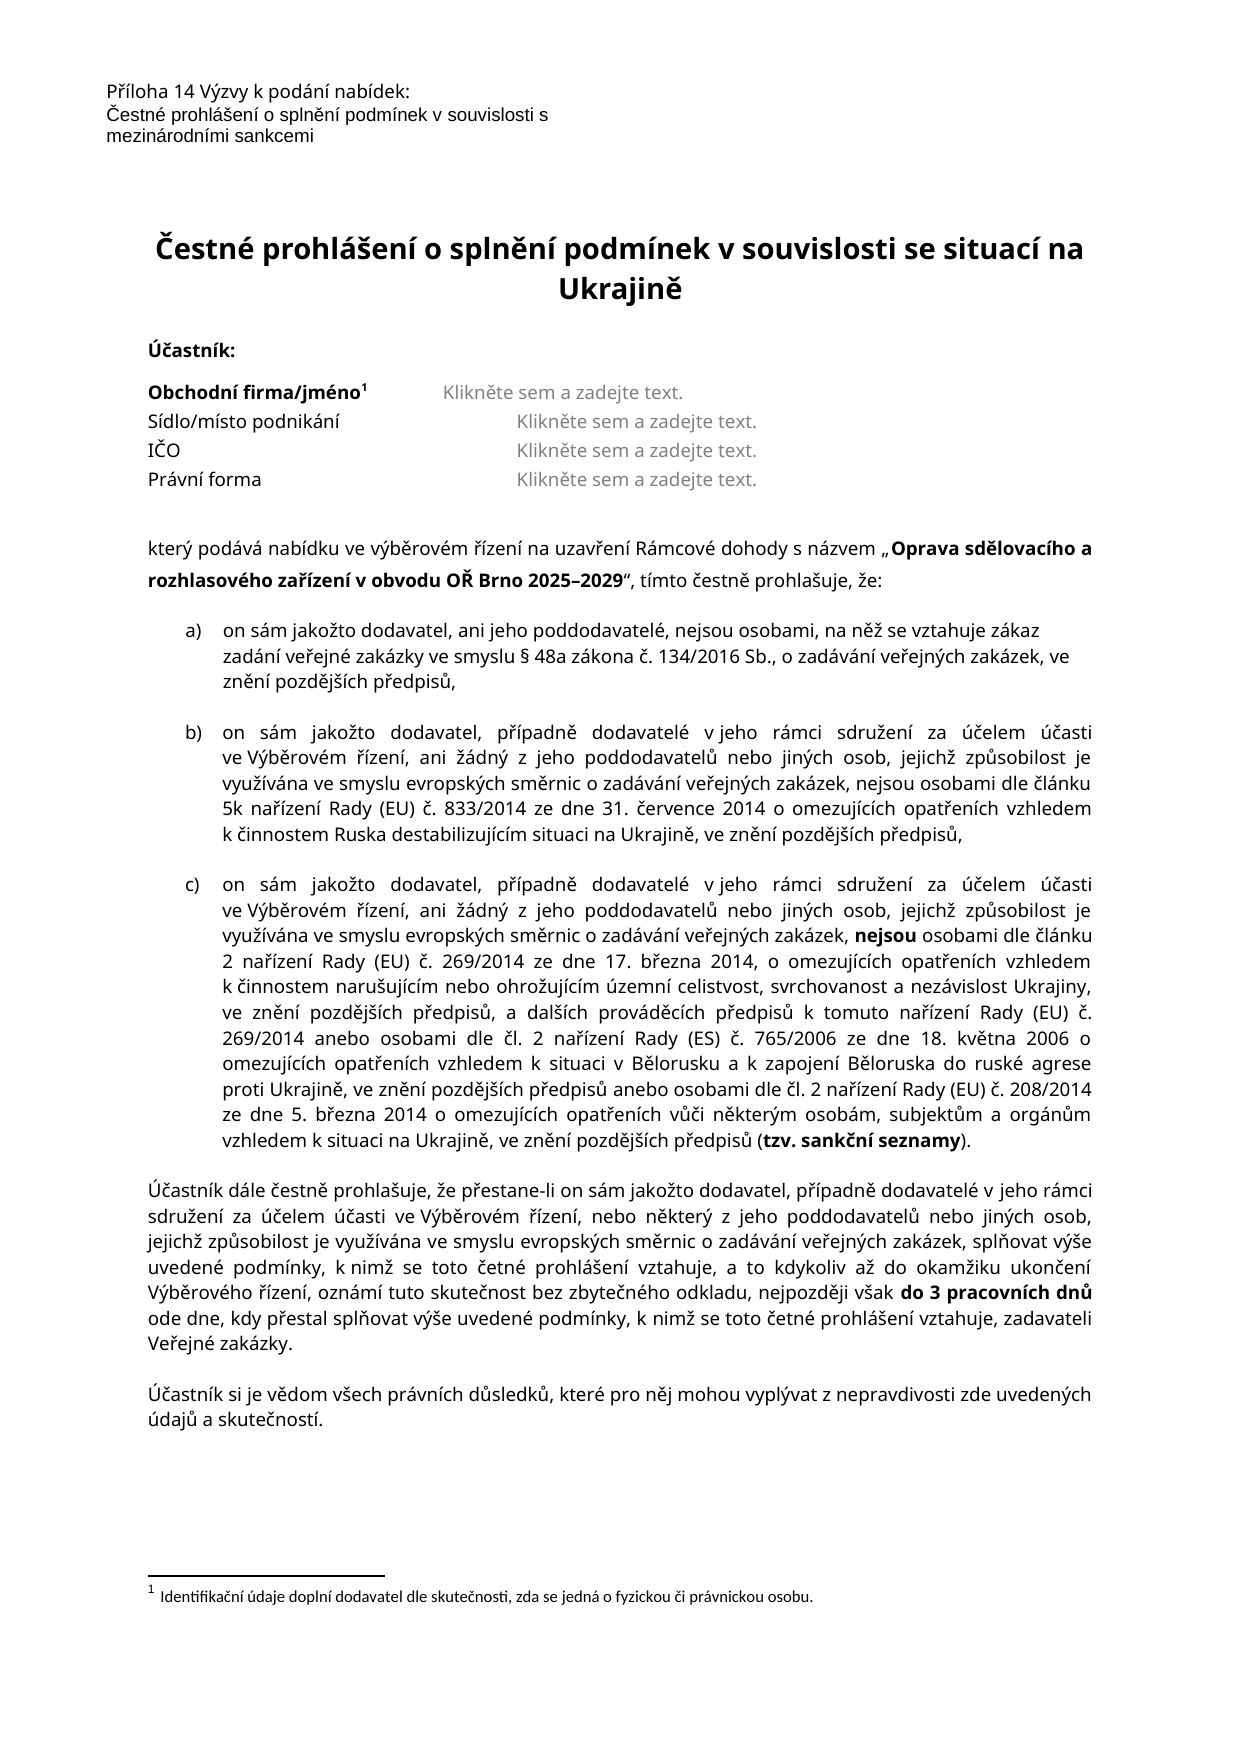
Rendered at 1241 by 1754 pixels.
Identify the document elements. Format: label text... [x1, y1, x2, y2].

text Sídlo/místo podnikání [148, 405, 1093, 434]
list on sám jakožto dodavatel, případně dodavatelé v jeho rámci sdružení za účelem účasti ve Výběrovém řízení, ani žádný z jeho poddodavatelů nebo jiných osob, jejichž způsobilost je využívána ve smyslu evropských směrnic o zadávání veřejných zakázek, nejsou osobami dle článku 5k nařízení Rady (EU) č. 833/2014 ze dne 31. července 2014 o omezujících opatřeních vzhledem k činnostem Ruska destabilizujícím situaci na Ukrajině, ve znění pozdějších předpisů, [185, 719, 1093, 847]
text který podává nabídku ve výběrovém řízení na uzavření Rámcové dohody s názvem „Oprava sdělovacího a rozhlasového zařízení v obvodu OŘ Brno 2025–2029“, tímto čestně prohlašuje, že: [148, 530, 1093, 592]
text Obchodní firma/jméno [148, 376, 1093, 405]
text Účastník si je vědom všech právních důsledků, které pro něj mohou vyplývat z nepravdivosti zde uvedených údajů a skutečností. [148, 1381, 1093, 1432]
text Účastník: [148, 333, 1093, 364]
list on sám jakožto dodavatel, ani jeho poddodavatelé, nejsou osobami, na něž se vztahuje zákaz zadání veřejné zakázky ve smyslu § 48a zákona č. 134/2016 Sb., o zadávání veřejných zakázek, ve znění pozdějších předpisů, [185, 617, 1093, 694]
text IČO [148, 434, 1093, 463]
text Účastník dále čestně prohlašuje, že přestane-li on sám jakožto dodavatel, případně dodavatelé v jeho rámci sdružení za účelem účasti ve Výběrovém řízení, nebo některý z jeho poddodavatelů nebo jiných osob, jejichž způsobilost je využívána ve smyslu evropských směrnic o zadávání veřejných zakázek, splňovat výše uvedené podmínky, k nimž se toto četné prohlášení vztahuje, a to kdykoliv až do okamžiku ukončení Výběrového řízení, oznámí tuto skutečnost bez zbytečného odkladu, nejpozději však do 3 pracovních dnů ode dne, kdy přestal splňovat výše uvedené podmínky, k nimž se toto četné prohlášení vztahuje, zadavateli Veřejné zakázky. [148, 1177, 1093, 1356]
list on sám jakožto dodavatel, případně dodavatelé v jeho rámci sdružení za účelem účasti ve Výběrovém řízení, ani žádný z jeho poddodavatelů nebo jiných osob, jejichž způsobilost je využívána ve smyslu evropských směrnic o zadávání veřejných zakázek, nejsou osobami dle článku 2 nařízení Rady (EU) č. 269/2014 ze dne 17. března 2014, o omezujících opatřeních vzhledem k činnostem narušujícím nebo ohrožujícím územní celistvost, svrchovanost a nezávislost Ukrajiny, ve znění pozdějších předpisů, a dalších prováděcích předpisů k tomuto nařízení Rady (EU) č. 269/2014 anebo osobami dle čl. 2 nařízení Rady (ES) č. 765/2006 ze dne 18. května 2006 o omezujících opatřeních vzhledem k situaci v Bělorusku a k zapojení Běloruska do ruské agrese proti Ukrajině, ve znění pozdějších předpisů anebo osobami dle čl. 2 nařízení Rady (EU) č. 208/2014 ze dne 5. března 2014 o omezujících opatřeních vůči některým osobám, subjektům a orgánům vzhledem k situaci na Ukrajině, ve znění pozdějších předpisů (tzv. sankční seznamy). [185, 872, 1093, 1152]
text Právní forma [148, 463, 1093, 492]
title Čestné prohlášení o splnění podmínek v souvislosti se situací na Ukrajině [148, 228, 1093, 308]
